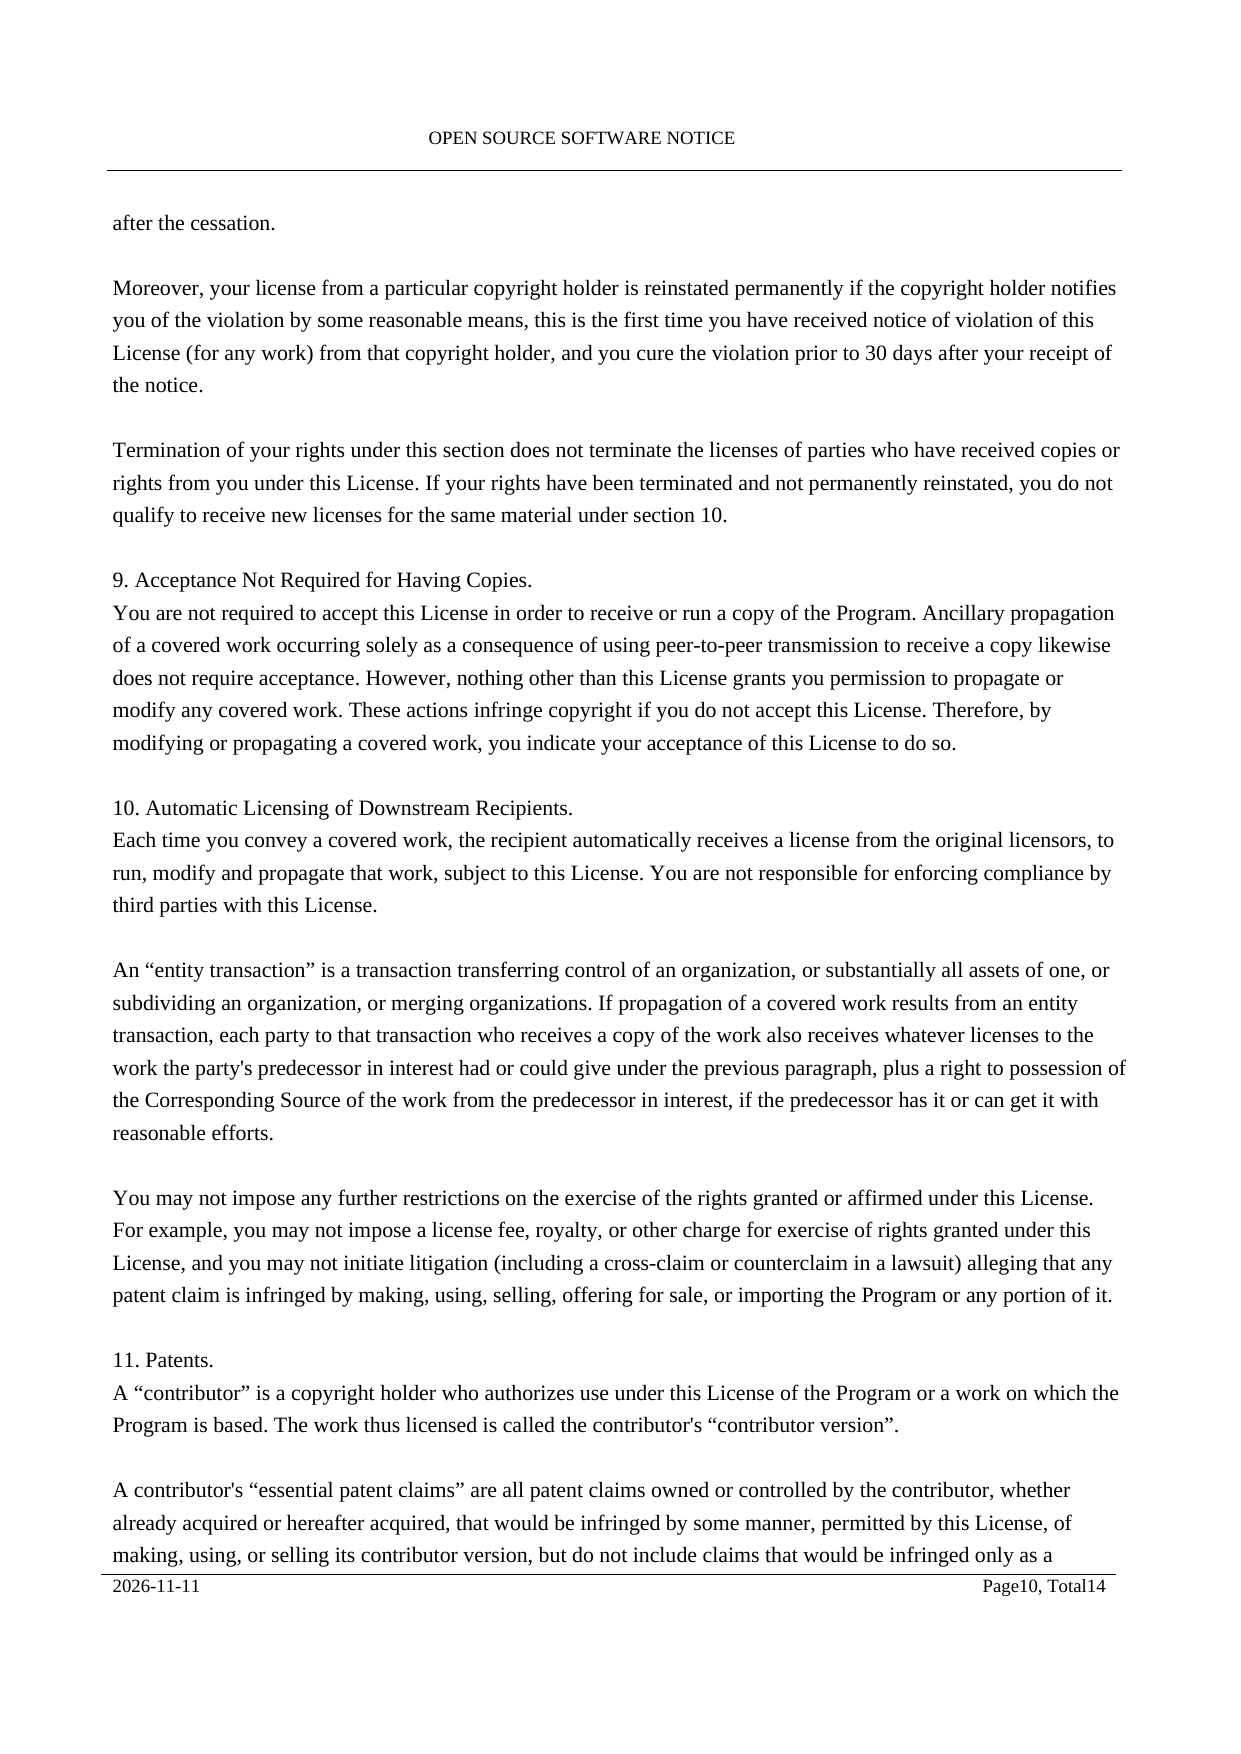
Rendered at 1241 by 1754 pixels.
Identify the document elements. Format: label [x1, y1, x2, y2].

text [112, 206, 1128, 1571]
